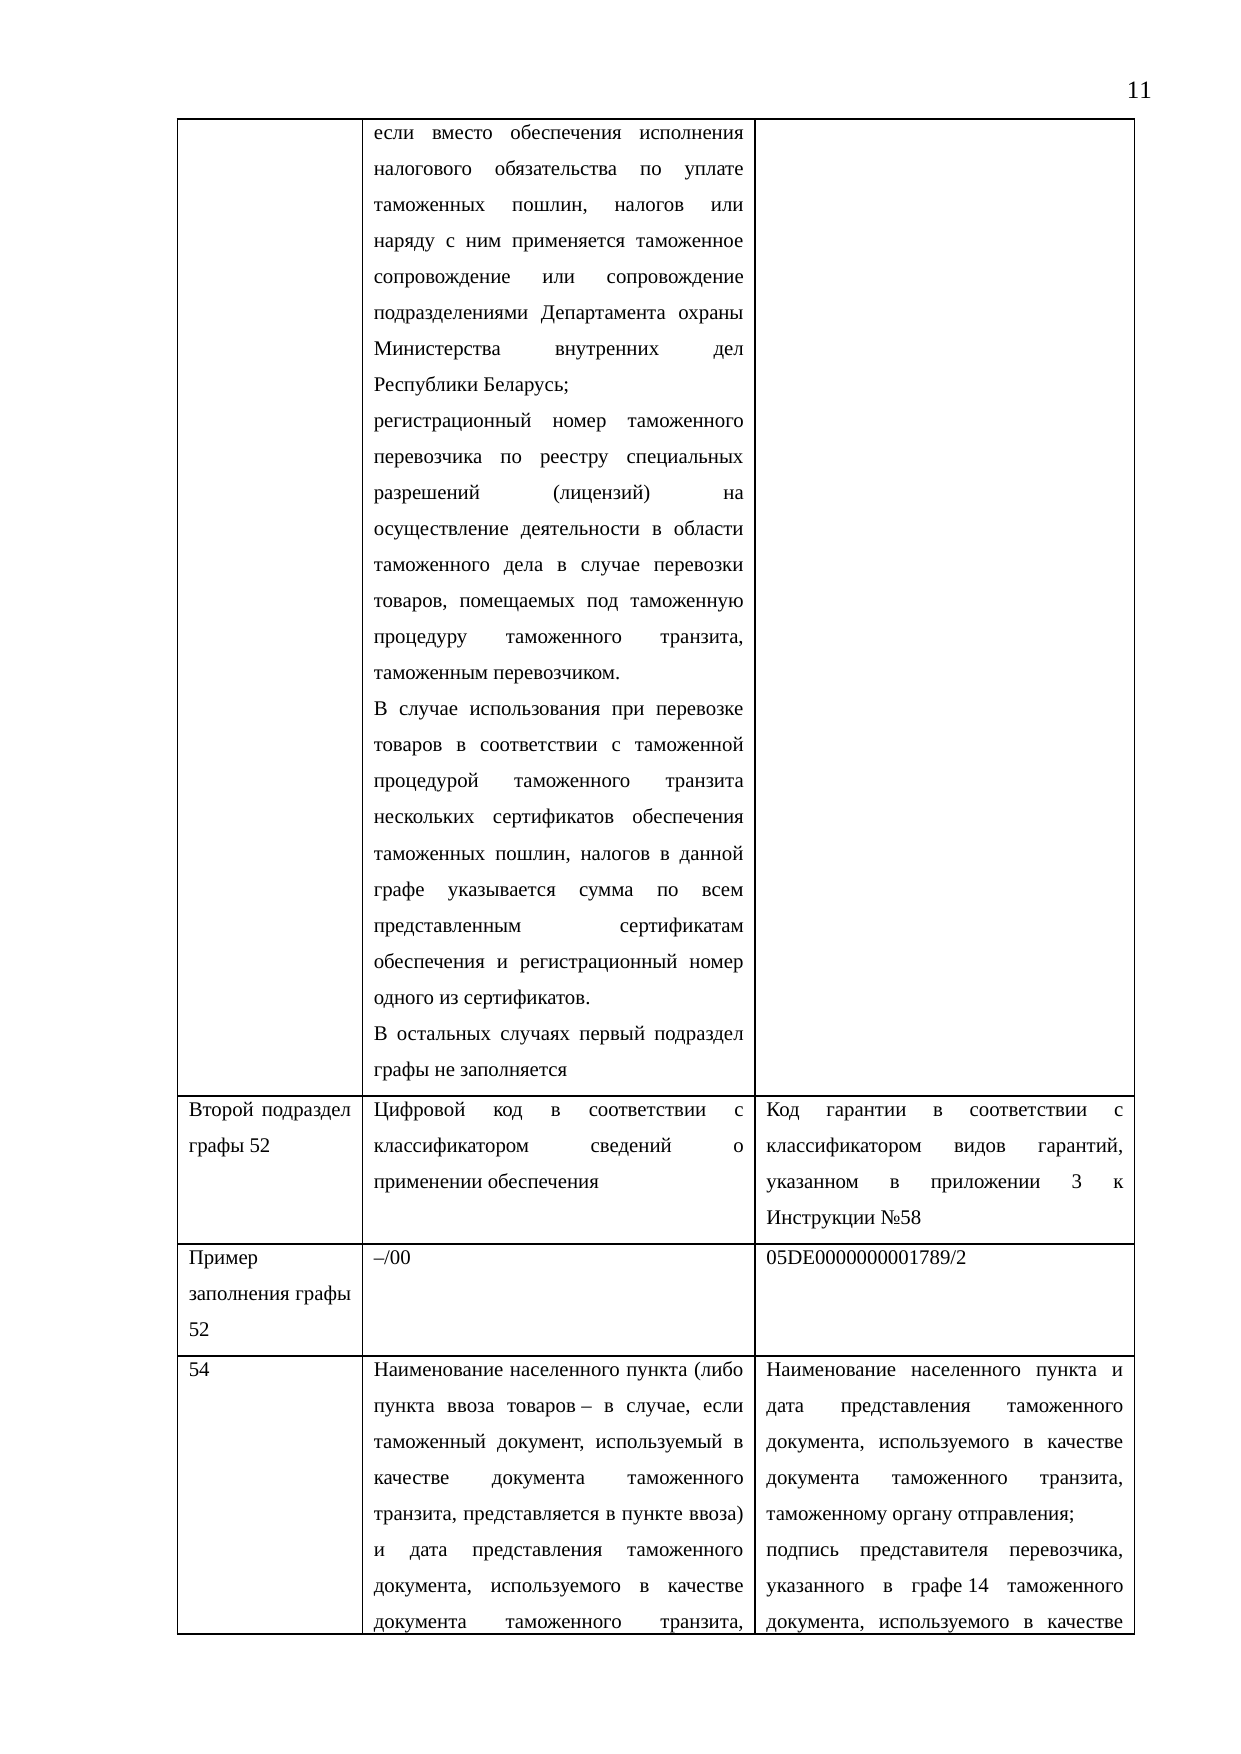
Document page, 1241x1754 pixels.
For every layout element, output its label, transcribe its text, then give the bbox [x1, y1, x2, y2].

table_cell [363, 1357, 754, 1633]
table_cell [756, 1357, 1134, 1633]
table_cell –/00 [363, 1245, 754, 1355]
table_cell 05DE0000000001789/2 [756, 1245, 1134, 1355]
table_cell Пример заполнения графы 52 [178, 1245, 362, 1355]
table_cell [178, 120, 362, 1095]
table_cell 54 [178, 1357, 362, 1633]
table_cell Код гарантии в соответствии с классификатором видов гарантий, указанном в приложении 3 к Инструкции №58 [756, 1097, 1134, 1243]
table_cell Цифровой код в соответствии с классификатором сведений о применении обеспечения [363, 1097, 754, 1243]
table_cell Второй подраздел графы 52 [178, 1097, 362, 1243]
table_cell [756, 120, 1134, 1095]
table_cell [363, 120, 754, 1095]
